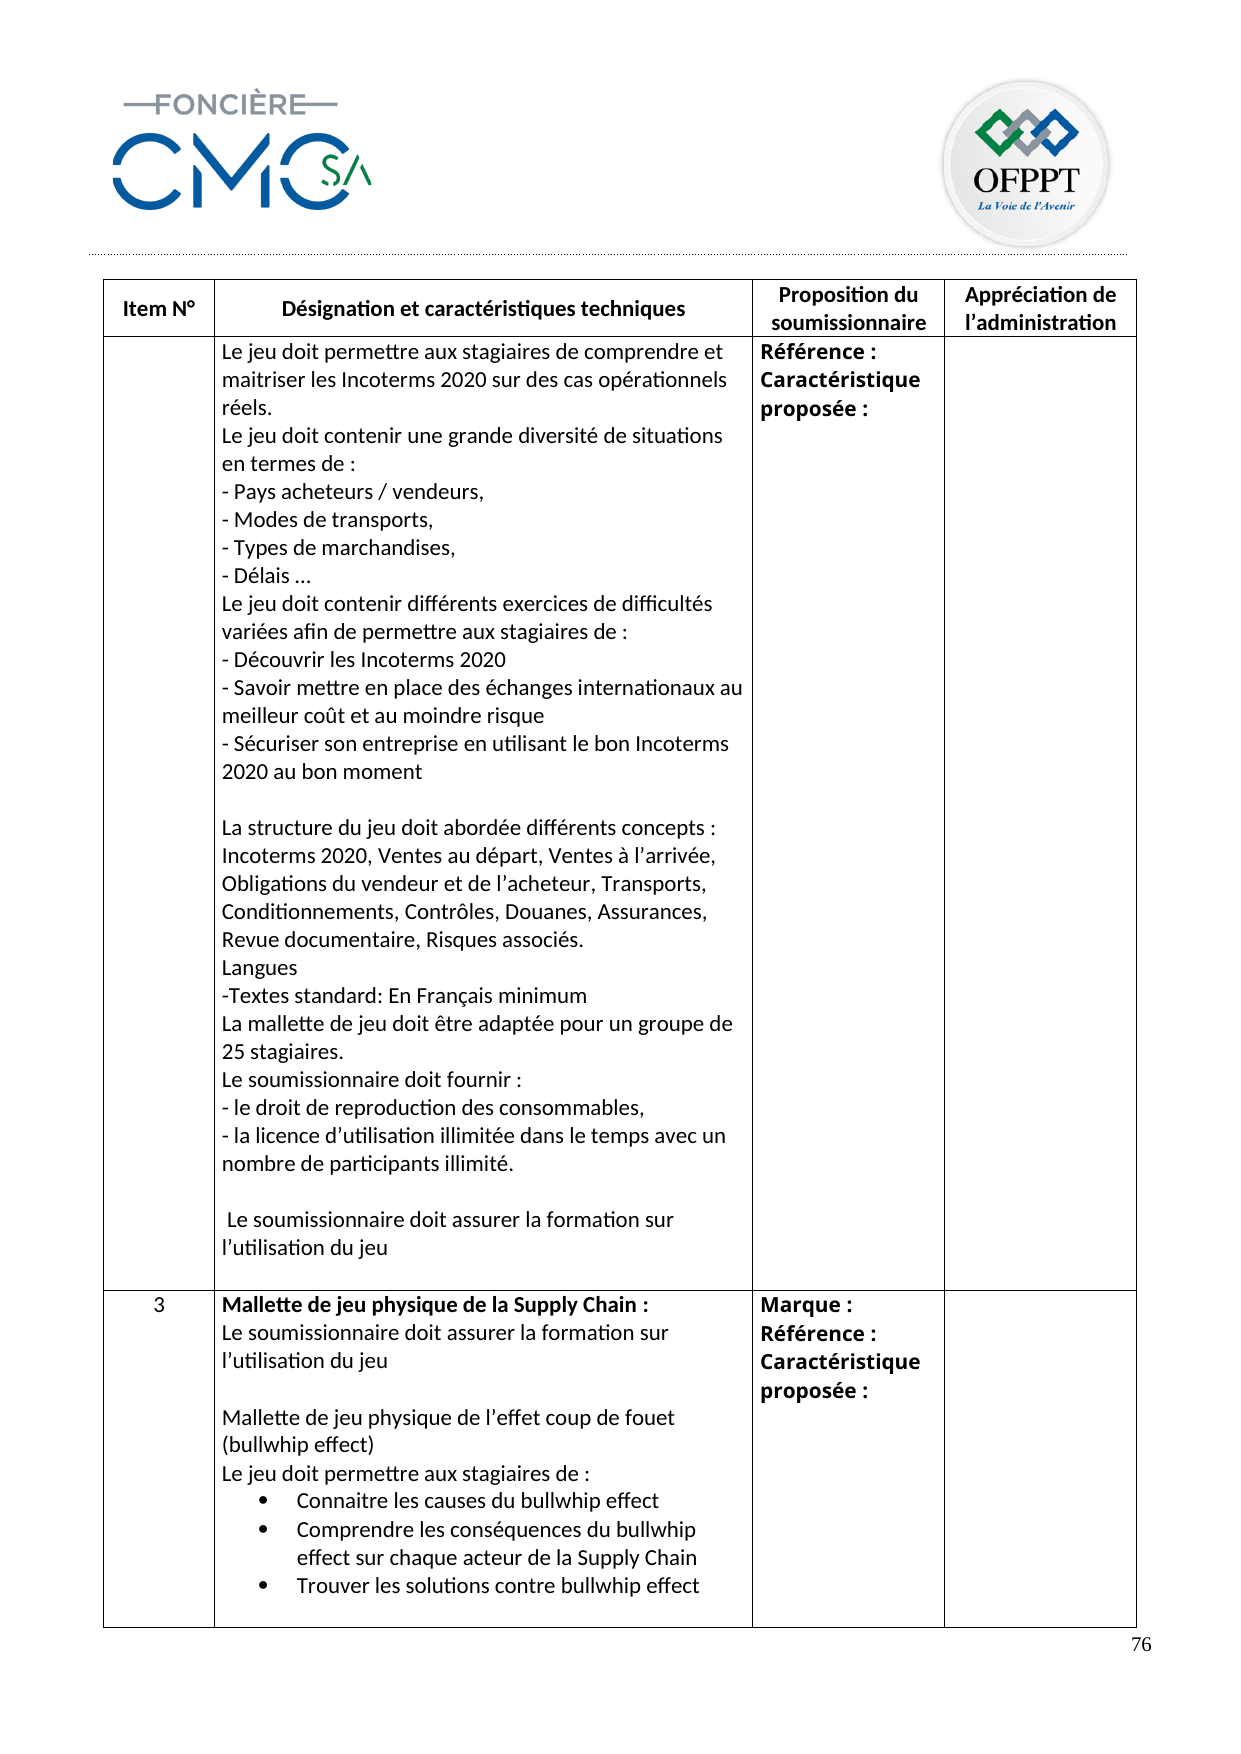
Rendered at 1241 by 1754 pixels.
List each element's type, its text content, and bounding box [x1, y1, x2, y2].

table_cell 2 [104, 337, 214, 1289]
table_cell 3 [104, 1291, 214, 1627]
table_header Item N° [104, 280, 214, 336]
table_header Désignation et caractéristiques techniques [215, 280, 752, 336]
table_cell [945, 337, 1136, 1289]
table_cell [945, 1291, 1136, 1627]
table_header Appréciation de l’administration [945, 280, 1136, 336]
picture [112, 88, 372, 210]
table_cell Marque : Référence : Caractéristique proposée : [753, 337, 944, 1289]
table_cell Marque : Référence : Caractéristique proposée : [753, 1291, 944, 1627]
table_header Proposition du soumissionnaire [753, 280, 944, 336]
picture [935, 73, 1116, 254]
